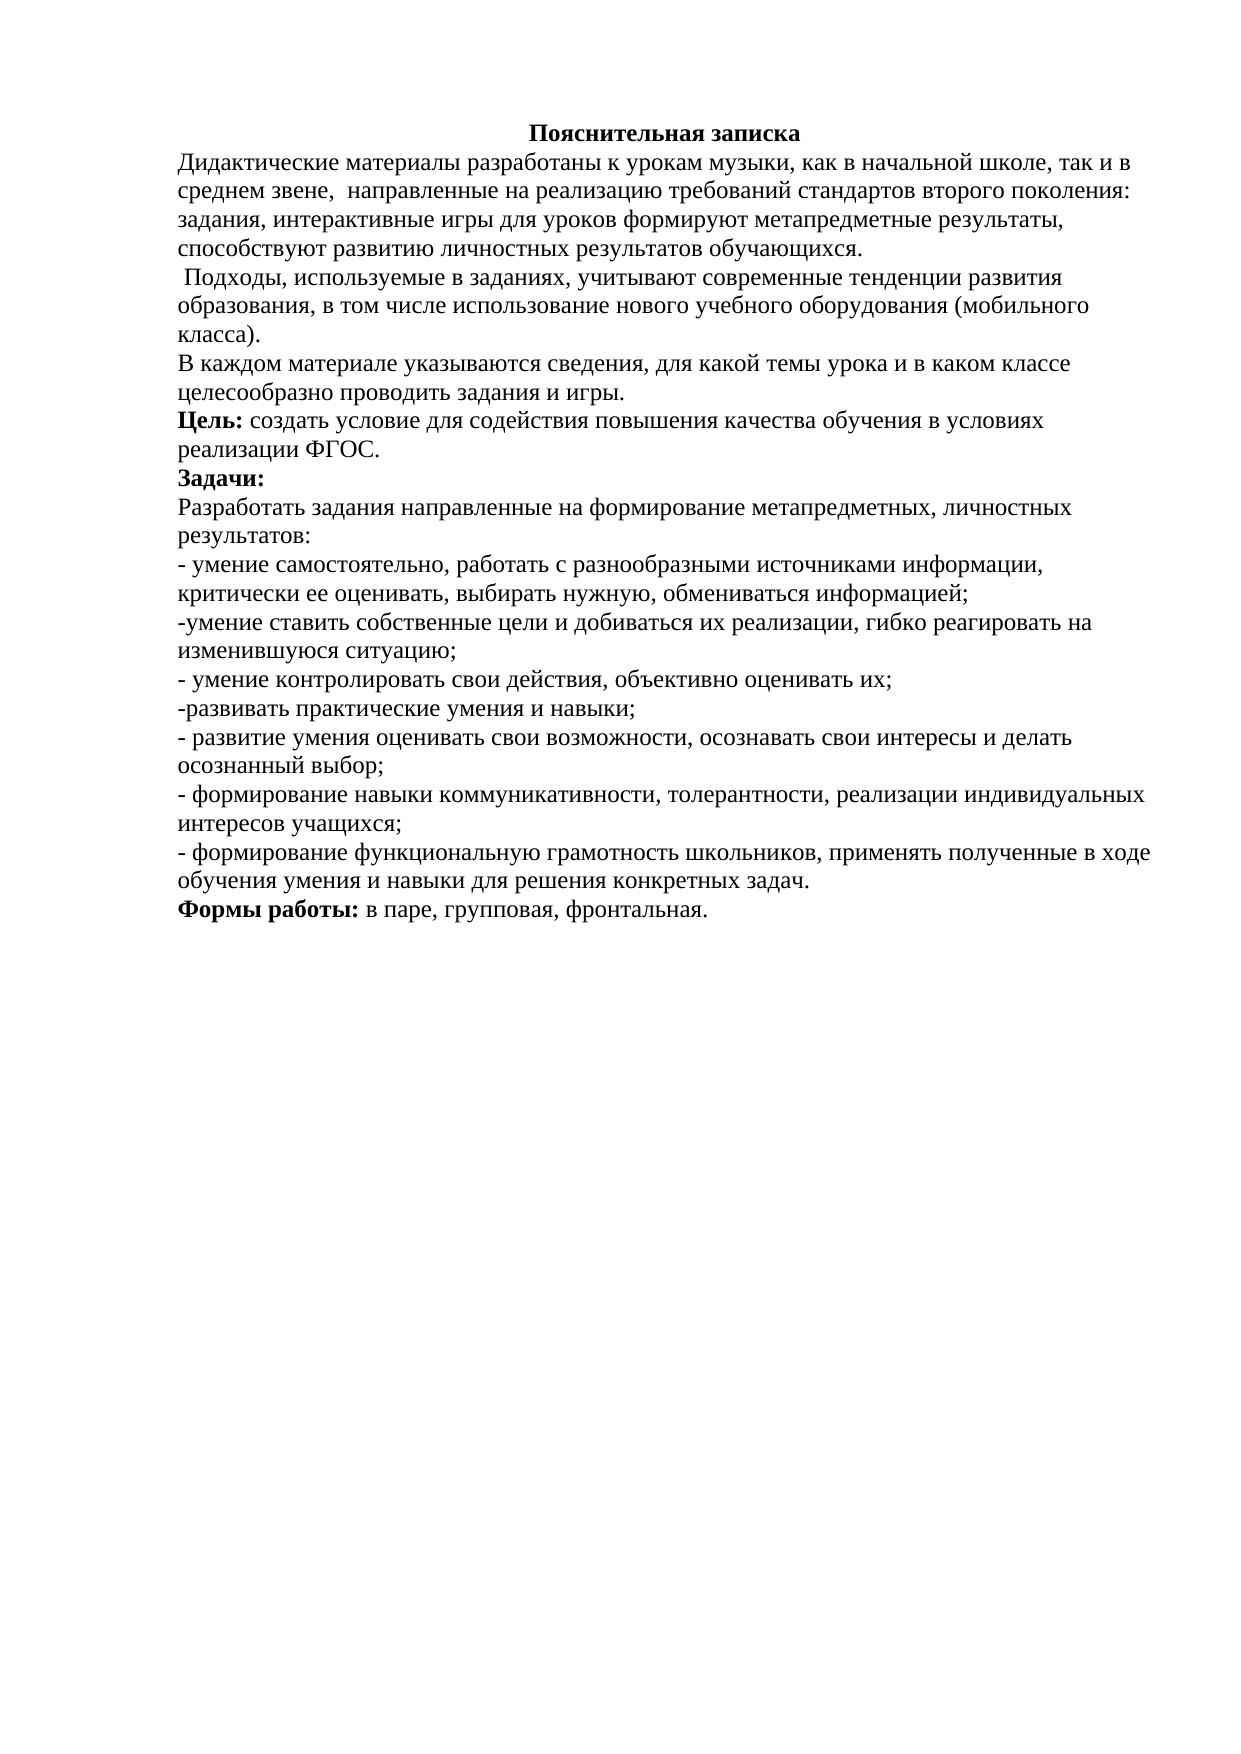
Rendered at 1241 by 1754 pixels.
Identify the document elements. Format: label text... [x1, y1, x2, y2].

text В каждом материале указываются сведения, для какой темы урока и в каком классе целесообразно проводить задания и игры. [177, 348, 1152, 406]
text Пояснительная записка [177, 118, 1152, 147]
text Цель: создать условие для содействия повышения качества обучения в условиях реализации ФГОС. [177, 406, 1152, 463]
text Дидактические материалы разработаны к урокам музыки, как в начальной школе, так и в среднем звене, направленные на реализацию требований стандартов второго поколения: задания, интерактивные игры для уроков формируют метапредметные результаты, способствуют развитию личностных результатов обучающихся. [177, 147, 1152, 262]
text -развивать практические умения и навыки; [177, 693, 1152, 722]
text Разработать задания направленные на формирование метапредметных, личностных результатов: [177, 492, 1152, 549]
text -умение ставить собственные цели и добиваться их реализации, гибко реагировать на изменившуюся ситуацию; [177, 607, 1152, 664]
text Подходы, используемые в заданиях, учитывают современные тенденции развития образования, в том числе использование нового учебного оборудования (мобильного класса). [177, 262, 1152, 348]
text Формы работы: в паре, групповая, фронтальная. [177, 894, 1152, 923]
text Задачи: [177, 463, 1152, 492]
text - формирование навыки коммуникативности, толерантности, реализации индивидуальных интересов учащихся; [177, 779, 1152, 837]
text - формирование функциональную грамотность школьников, применять полученные в ходе обучения умения и навыки для решения конкретных задач. [177, 837, 1152, 894]
text - умение самостоятельно, работать с разнообразными источниками информации, критически ее оценивать, выбирать нужную, обмениваться информацией; [177, 549, 1152, 607]
text - умение контролировать свои действия, объективно оценивать их; [177, 664, 1152, 693]
text - развитие умения оценивать свои возможности, осознавать свои интересы и делать осознанный выбор; [177, 722, 1152, 779]
